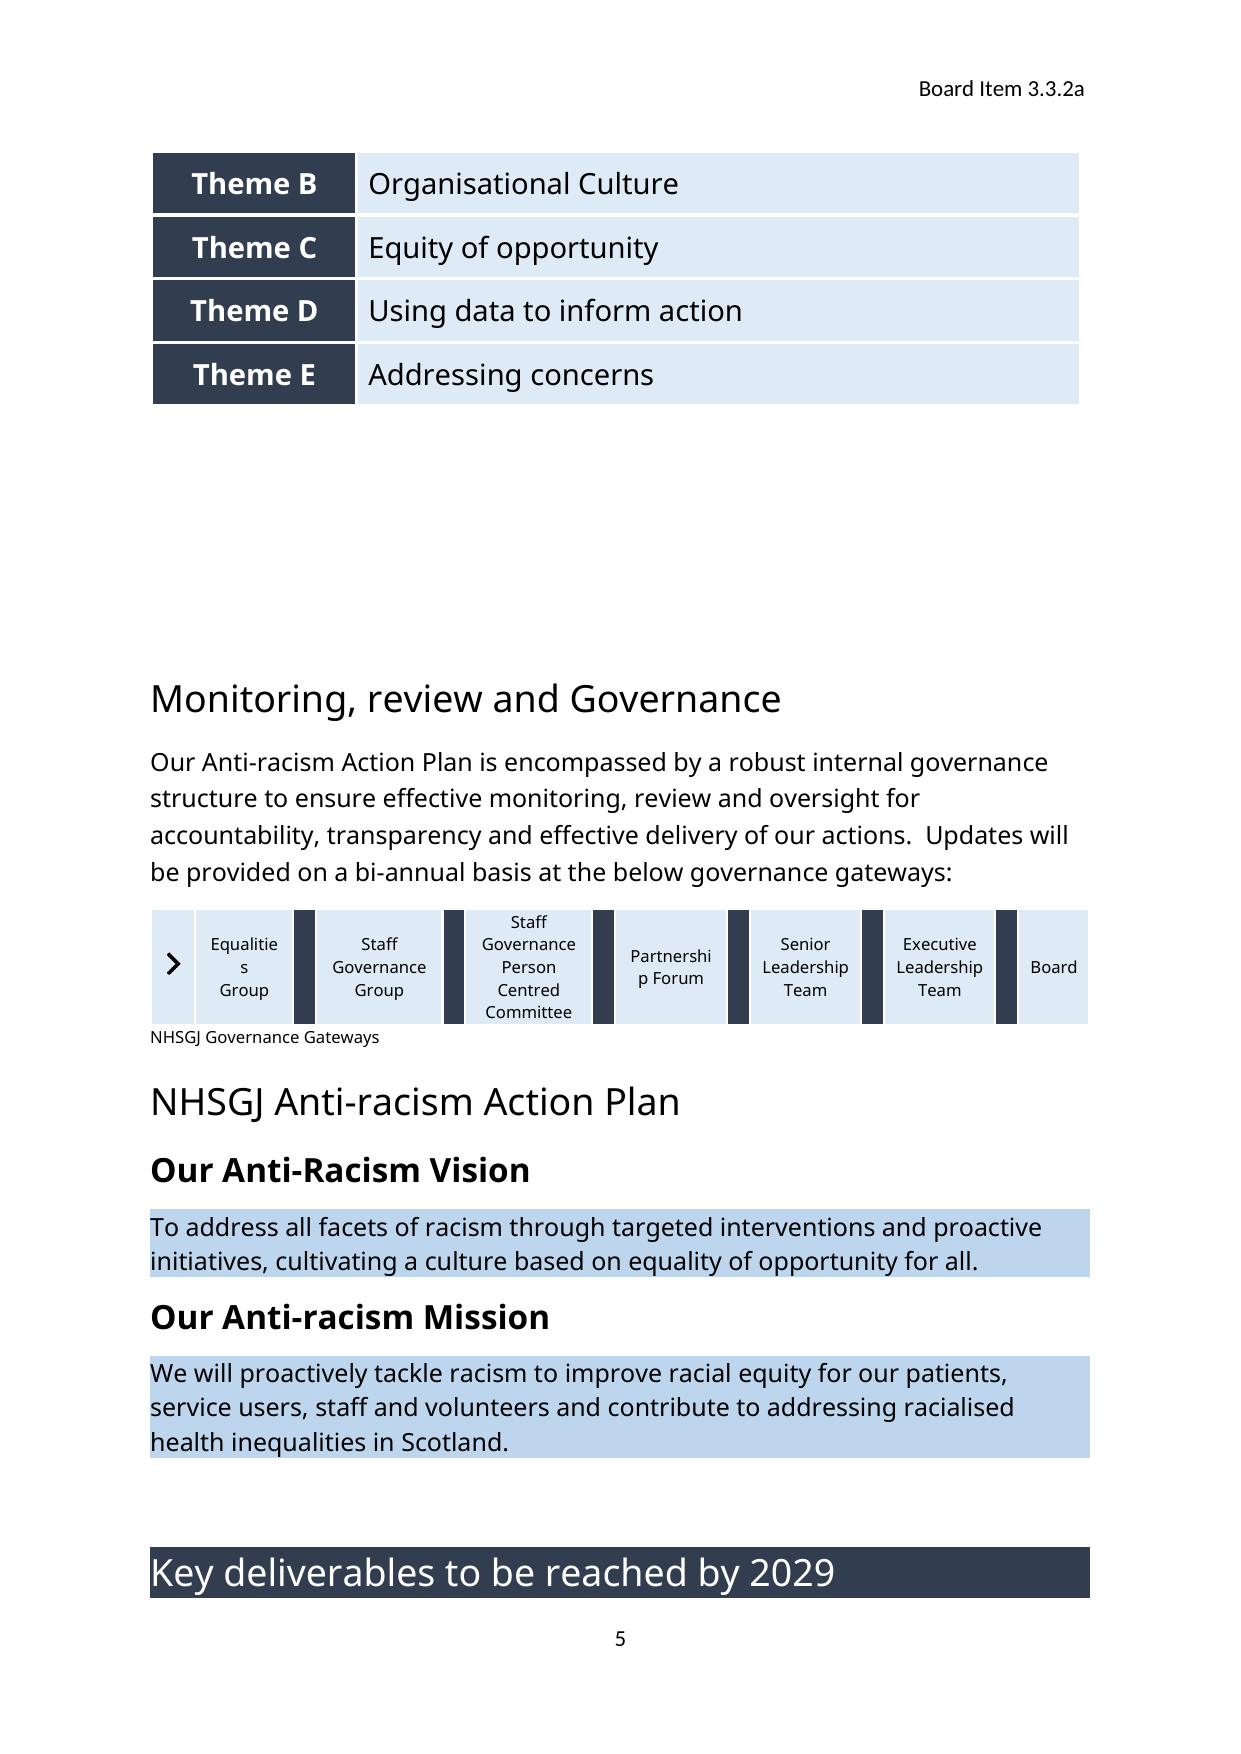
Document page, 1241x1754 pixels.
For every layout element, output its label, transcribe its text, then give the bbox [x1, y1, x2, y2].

text Our Anti-racism Mission [150, 1294, 1090, 1339]
table_cell Organisational Culture [358, 153, 1079, 213]
table_header [152, 910, 194, 1024]
table_header Partnership Forum [616, 910, 726, 1024]
text Our Anti-racism Action Plan is encompassed by a robust internal governance structure to ensure effective monitoring, review and oversight for accountability, transparency and effective delivery of our actions. Updates will be provided on a bi-annual basis at the below governance gateways: [150, 744, 1090, 889]
text NHSGJ Anti-racism Action Plan [150, 1075, 1090, 1126]
table_cell Using data to inform action [358, 280, 1079, 341]
text We will proactively tackle racism to improve racial equity for our patients, service users, staff and volunteers and contribute to addressing racialised health inequalities in Scotland. [150, 1356, 1090, 1458]
text Monitoring, review and Governance [150, 673, 1090, 724]
table_header Executive Leadership Team [885, 910, 994, 1024]
table_header Senior Leadership Team [751, 910, 860, 1024]
table_header [444, 910, 464, 1024]
table_cell Theme D [153, 280, 355, 341]
table_header Staff Governance Person Centred Committee [466, 910, 591, 1024]
table_header Staff Governance Group [317, 910, 441, 1024]
text Key deliverables to be reached by 2029 [150, 1547, 1090, 1598]
table_header [728, 910, 749, 1024]
table_header Equalities Group [196, 910, 292, 1024]
text NHSGJ Governance Gateways [150, 1026, 1090, 1048]
table_cell Theme C [153, 217, 355, 277]
text Our Anti-Racism Vision [150, 1147, 1090, 1192]
table_header [862, 910, 883, 1024]
table_header [294, 910, 315, 1024]
table_cell Addressing concerns [358, 344, 1079, 404]
table_header [593, 910, 614, 1024]
table_cell Theme E [153, 344, 355, 404]
table_header Board [1019, 910, 1088, 1024]
table_cell Equity of opportunity [358, 217, 1079, 277]
table_header [996, 910, 1017, 1024]
text To address all facets of racism through targeted interventions and proactive initiatives, cultivating a culture based on equality of opportunity for all. [150, 1209, 1090, 1277]
table_cell Theme B [153, 153, 355, 213]
